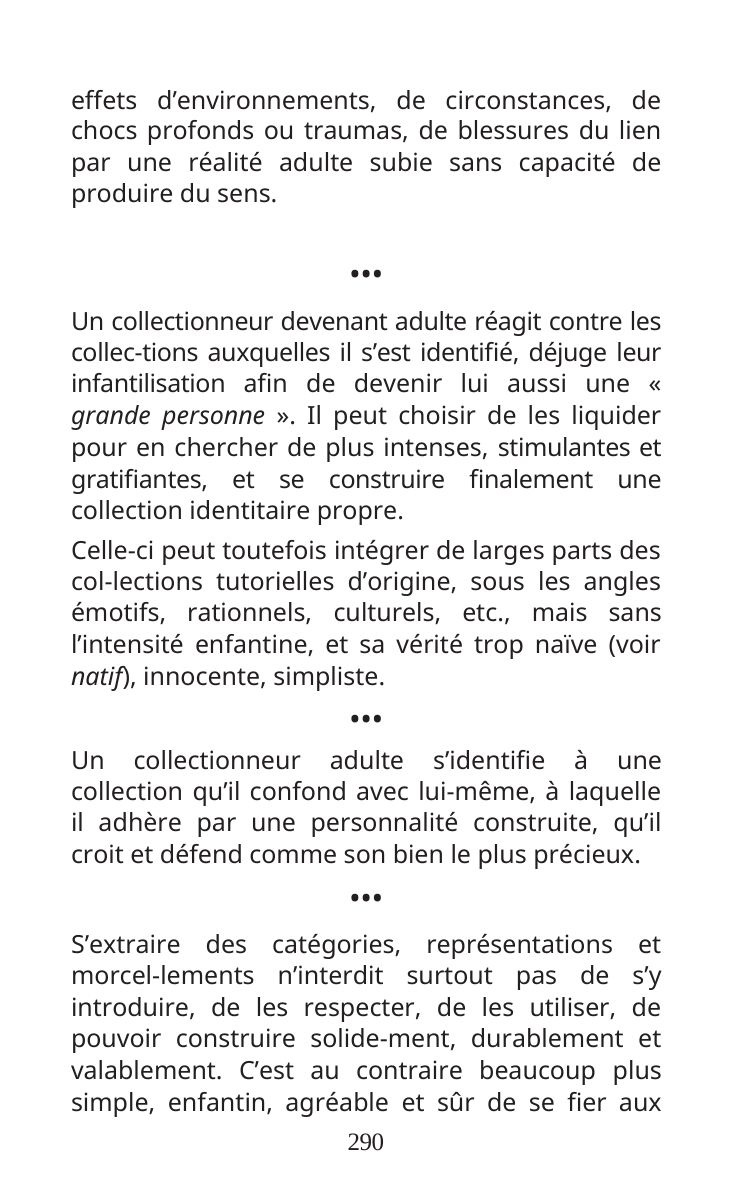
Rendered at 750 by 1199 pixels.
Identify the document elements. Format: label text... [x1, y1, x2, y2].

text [71, 928, 662, 1119]
text Un collectionneur adulte s’identifie à une collection qu’il confond avec lui-même, à laquelle il adhère par une personnalité construite, qu’il croit et défend comme son bien le plus précieux. [71, 744, 662, 871]
text Celle-ci peut toutefois intégrer de larges parts des col-lections tutorielles d’origine, sous les angles émotifs, rationnels, culturels, etc., mais sans l’intensité enfantine, et sa vérité trop naïve (voir natif), innocente, simpliste. [71, 534, 662, 692]
text effets d’environnements, de circonstances, de chocs profonds ou traumas, de blessures du lien par une réalité adulte subie sans capacité de produire du sens. [71, 84, 662, 210]
text ••• [37, 697, 695, 740]
text ••• [37, 252, 695, 295]
text Un collectionneur devenant adulte réagit contre les collec-tions auxquelles il s’est identifié, déjuge leur infantilisation afin de devenir lui aussi une « grande personne ». Il peut choisir de les liquider pour en chercher de plus intenses, stimulantes et gratifiantes, et se construire finalement une collection identitaire propre. [71, 305, 662, 527]
text ••• [37, 876, 695, 918]
